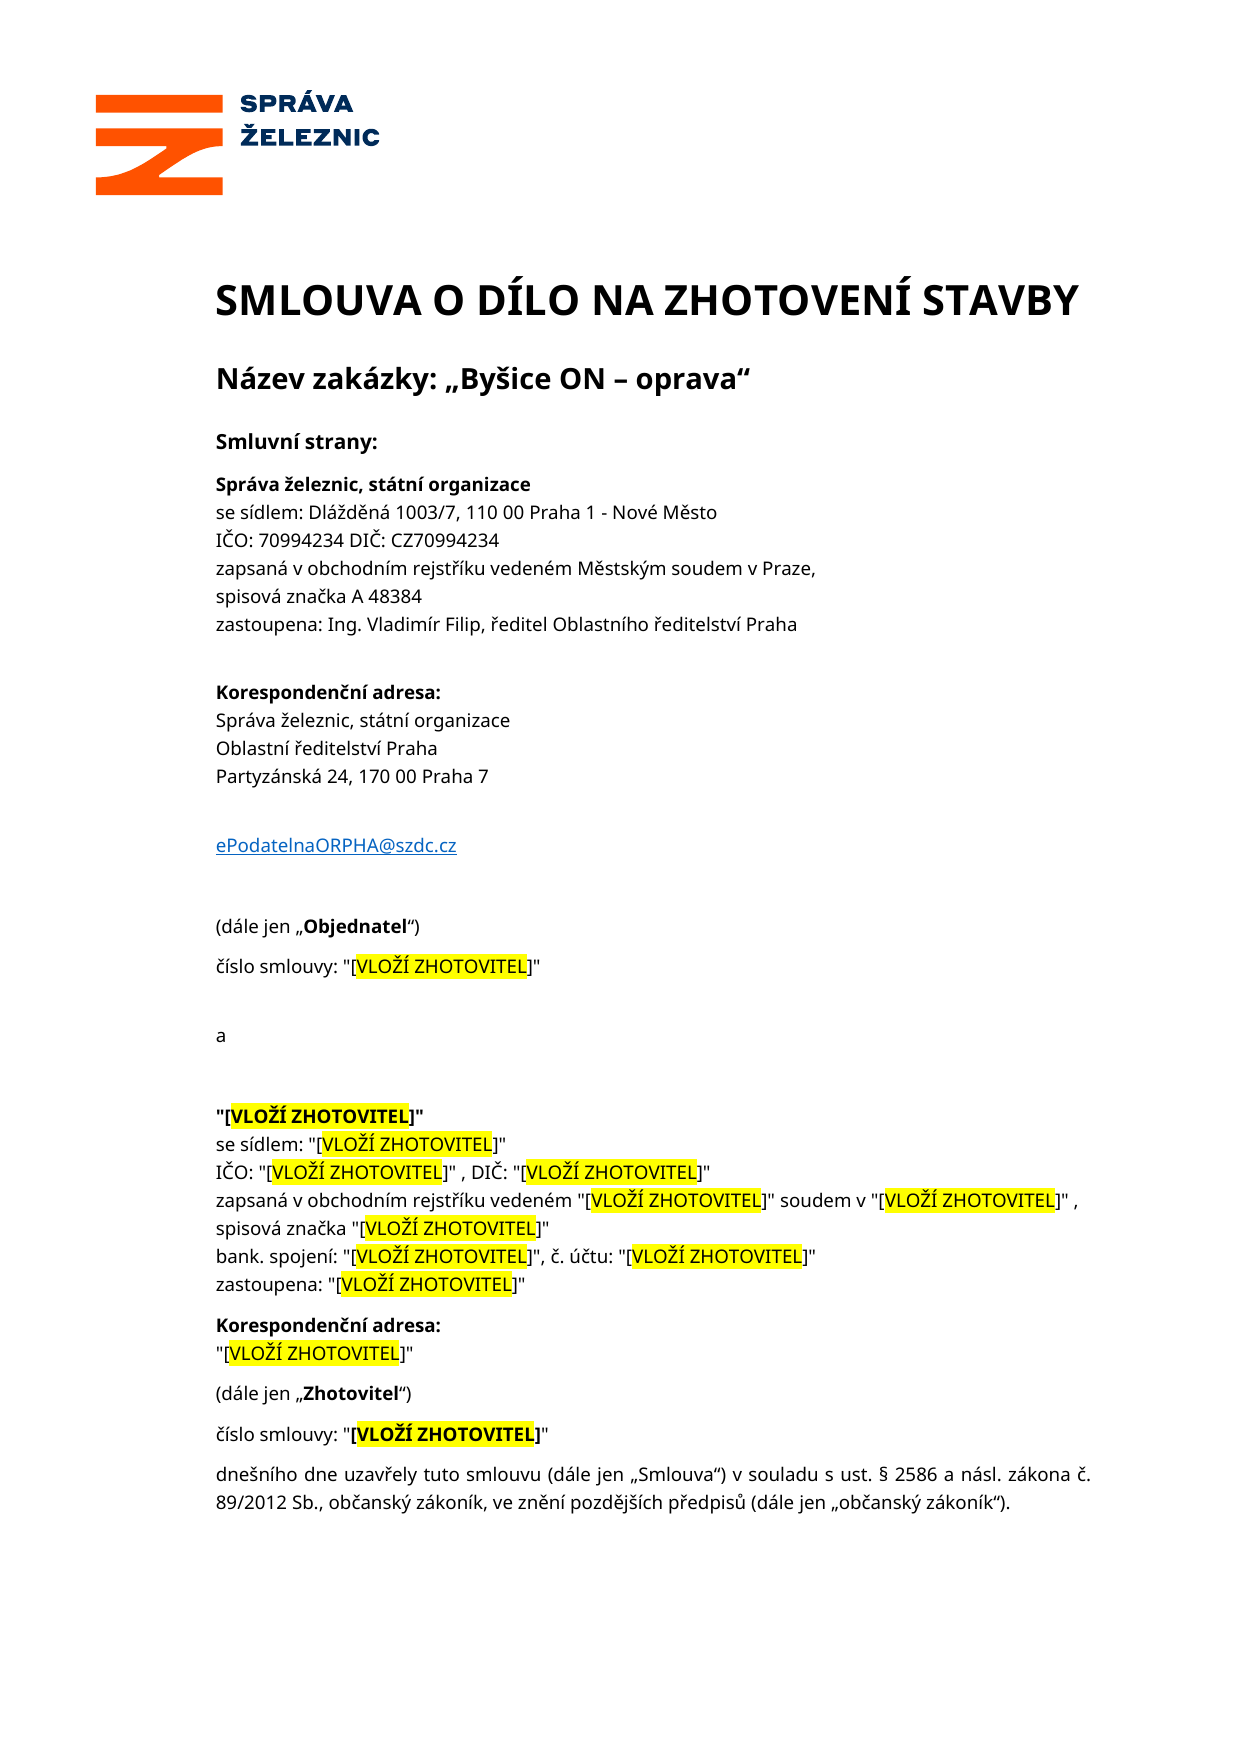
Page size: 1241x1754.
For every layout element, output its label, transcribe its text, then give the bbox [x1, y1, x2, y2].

text Oblastní ředitelství Praha [216, 736, 1093, 761]
text číslo smlouvy: "[VLOŽÍ ZHOTOVITEL]" [216, 1421, 357, 1447]
text Korespondenční adresa: [216, 1312, 1093, 1337]
text spisová značka "[VLOŽÍ ZHOTOVITEL]" [216, 1215, 365, 1241]
text a [216, 1022, 1093, 1048]
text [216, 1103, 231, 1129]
text Korespondenční adresa: [216, 679, 1093, 705]
text číslo smlouvy: "[VLOŽÍ ZHOTOVITEL]" [534, 1421, 1093, 1447]
text ePodatelnaORPHA@szdc.cz [216, 832, 1093, 858]
text IČO: "[VLOŽÍ ZHOTOVITEL]" , DIČ: "[VLOŽÍ ZHOTOVITEL]" [697, 1159, 1093, 1185]
text se sídlem: Dlážděná 1003/7, 110 00 Praha 1 - Nové Město [216, 499, 1093, 524]
text SMLOUVA O DÍLO NA ZHOTOVENÍ STAVBY [216, 271, 1093, 328]
text bank. spojení: "[VLOŽÍ ZHOTOVITEL]", č. účtu: "[VLOŽÍ ZHOTOVITEL]" [216, 1243, 1093, 1269]
text zapsaná v obchodním rejstříku vedeném "[VLOŽÍ ZHOTOVITEL]" soudem v "[VLOŽÍ ZHOTOVITEL]" , [216, 1187, 1093, 1213]
text Správa železnic, státní organizace [216, 471, 1093, 496]
text Správa železnic, státní organizace [216, 708, 1093, 733]
text se sídlem: "[VLOŽÍ ZHOTOVITEL]" [492, 1131, 1093, 1157]
text (dále jen „Zhotovitel“) [216, 1381, 1093, 1406]
text číslo smlouvy: "[VLOŽÍ ZHOTOVITEL]" [527, 954, 1093, 979]
text číslo smlouvy: "[VLOŽÍ ZHOTOVITEL]" [216, 954, 356, 979]
text zapsaná v obchodním rejstříku vedeném Městským soudem v Praze, [216, 555, 1093, 581]
text "[VLOŽÍ ZHOTOVITEL]" [409, 1103, 1093, 1129]
text dnešního dne uzavřely tuto smlouvu (dále jen „Smlouva“) v souladu s ust. § 2586 a násl. zákona č. 89/2012 Sb., občanský zákoník, ve znění pozdějších předpisů (dále jen „občanský zákoník“). [216, 1462, 1093, 1515]
text zastoupena: "[VLOŽÍ ZHOTOVITEL]" [216, 1271, 341, 1297]
text IČO: 70994234 DIČ: CZ70994234 [216, 527, 1093, 552]
text "[VLOŽÍ ZHOTOVITEL]" [399, 1340, 1093, 1366]
text Smluvní strany: [216, 427, 1093, 456]
text Partyzánská 24, 170 00 Praha 7 [216, 764, 1093, 789]
text zastoupena: Ing. Vladimír Filip, ředitel Oblastního ředitelství Praha [216, 611, 1093, 637]
text Název zakázky: „Byšice ON – oprava“ [216, 358, 1093, 398]
text se sídlem: "[VLOŽÍ ZHOTOVITEL]" [216, 1131, 322, 1157]
text (dále jen „Objednatel“) [216, 913, 1093, 939]
text spisová značka A 48384 [216, 583, 1093, 608]
text spisová značka "[VLOŽÍ ZHOTOVITEL]" [536, 1215, 1093, 1241]
text zastoupena: "[VLOŽÍ ZHOTOVITEL]" [512, 1271, 1093, 1297]
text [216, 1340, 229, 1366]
